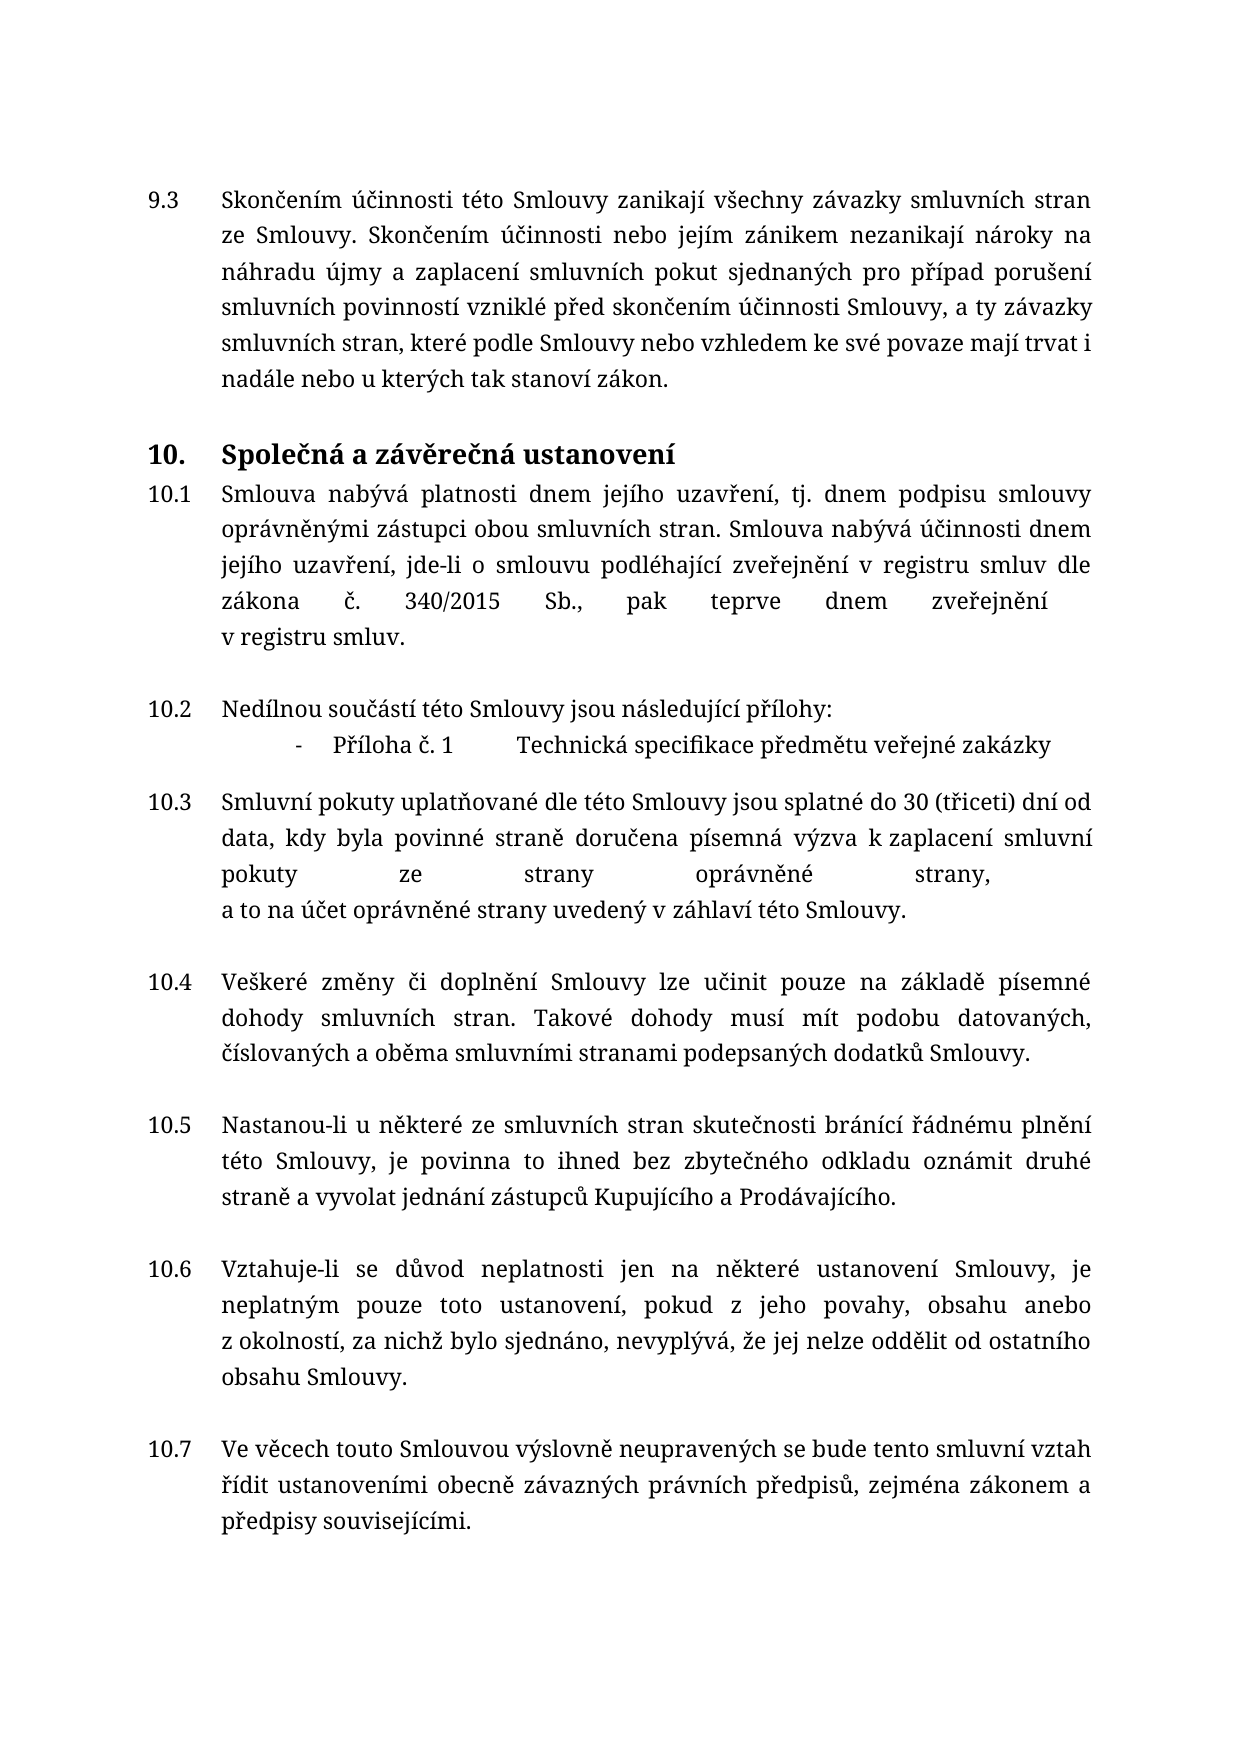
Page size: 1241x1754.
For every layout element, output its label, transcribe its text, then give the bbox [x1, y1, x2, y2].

text 9.3 Skončením účinnosti této Smlouvy zanikají všechny závazky smluvních stran ze Smlouvy. Skončením účinnosti nebo jejím zánikem nezanikají nároky na náhradu újmy a zaplacení smluvních pokut sjednaných pro případ porušení smluvních povinností vzniklé před skončením účinnosti Smlouvy, a ty závazky smluvních stran, které podle Smlouvy nebo vzhledem ke své povaze mají trvat i nadále nebo u kterých tak stanoví zákon. [148, 183, 1093, 394]
text 10.5 Nastanou-li u některé ze smluvních stran skutečnosti bránící řádnému plnění této Smlouvy, je povinna to ihned bez zbytečného odkladu oznámit druhé straně a vyvolat jednání zástupců Kupujícího a Prodávajícího. [148, 1109, 1093, 1212]
text 10. Společná a závěrečná ustanovení [148, 435, 1093, 472]
text 10.3 Smluvní pokuty uplatňované dle této Smlouvy jsou splatné do 30 (třiceti) dní od data, kdy byla povinné straně doručena písemná výzva k zaplacení smluvní pokuty ze strany oprávněné strany, a to na účet oprávněné strany uvedený v záhlaví této Smlouvy. [148, 786, 1093, 925]
text 10.6 Vztahuje-li se důvod neplatnosti jen na některé ustanovení Smlouvy, je neplatným pouze toto ustanovení, pokud z jeho povahy, obsahu anebo z okolností, za nichž bylo sjednáno, nevyplývá, že jej nelze oddělit od ostatního obsahu Smlouvy. [148, 1253, 1093, 1392]
text 10.7 Ve věcech touto Smlouvou výslovně neupravených se bude tento smluvní vztah řídit ustanoveními obecně závazných právních předpisů, zejména zákonem a předpisy souvisejícími. [148, 1433, 1093, 1536]
text 10.4 Veškeré změny či doplnění Smlouvy lze učinit pouze na základě písemné dohody smluvních stran. Takové dohody musí mít podobu datovaných, číslovaných a oběma smluvními stranami podepsaných dodatků Smlouvy. [148, 966, 1093, 1069]
list Příloha č. 1 Technická specifikace předmětu veřejné zakázky [295, 729, 1093, 760]
text 10.2 Nedílnou součástí této Smlouvy jsou následující přílohy: [148, 693, 1093, 724]
text 10.1 Smlouva nabývá platnosti dnem jejího uzavření, tj. dnem podpisu smlouvy oprávněnými zástupci obou smluvních stran. Smlouva nabývá účinnosti dnem jejího uzavření, jde-li o smlouvu podléhající zveřejnění v registru smluv dle zákona č. 340/2015 Sb., pak teprve dnem zveřejnění v registru smluv. [148, 477, 1093, 652]
